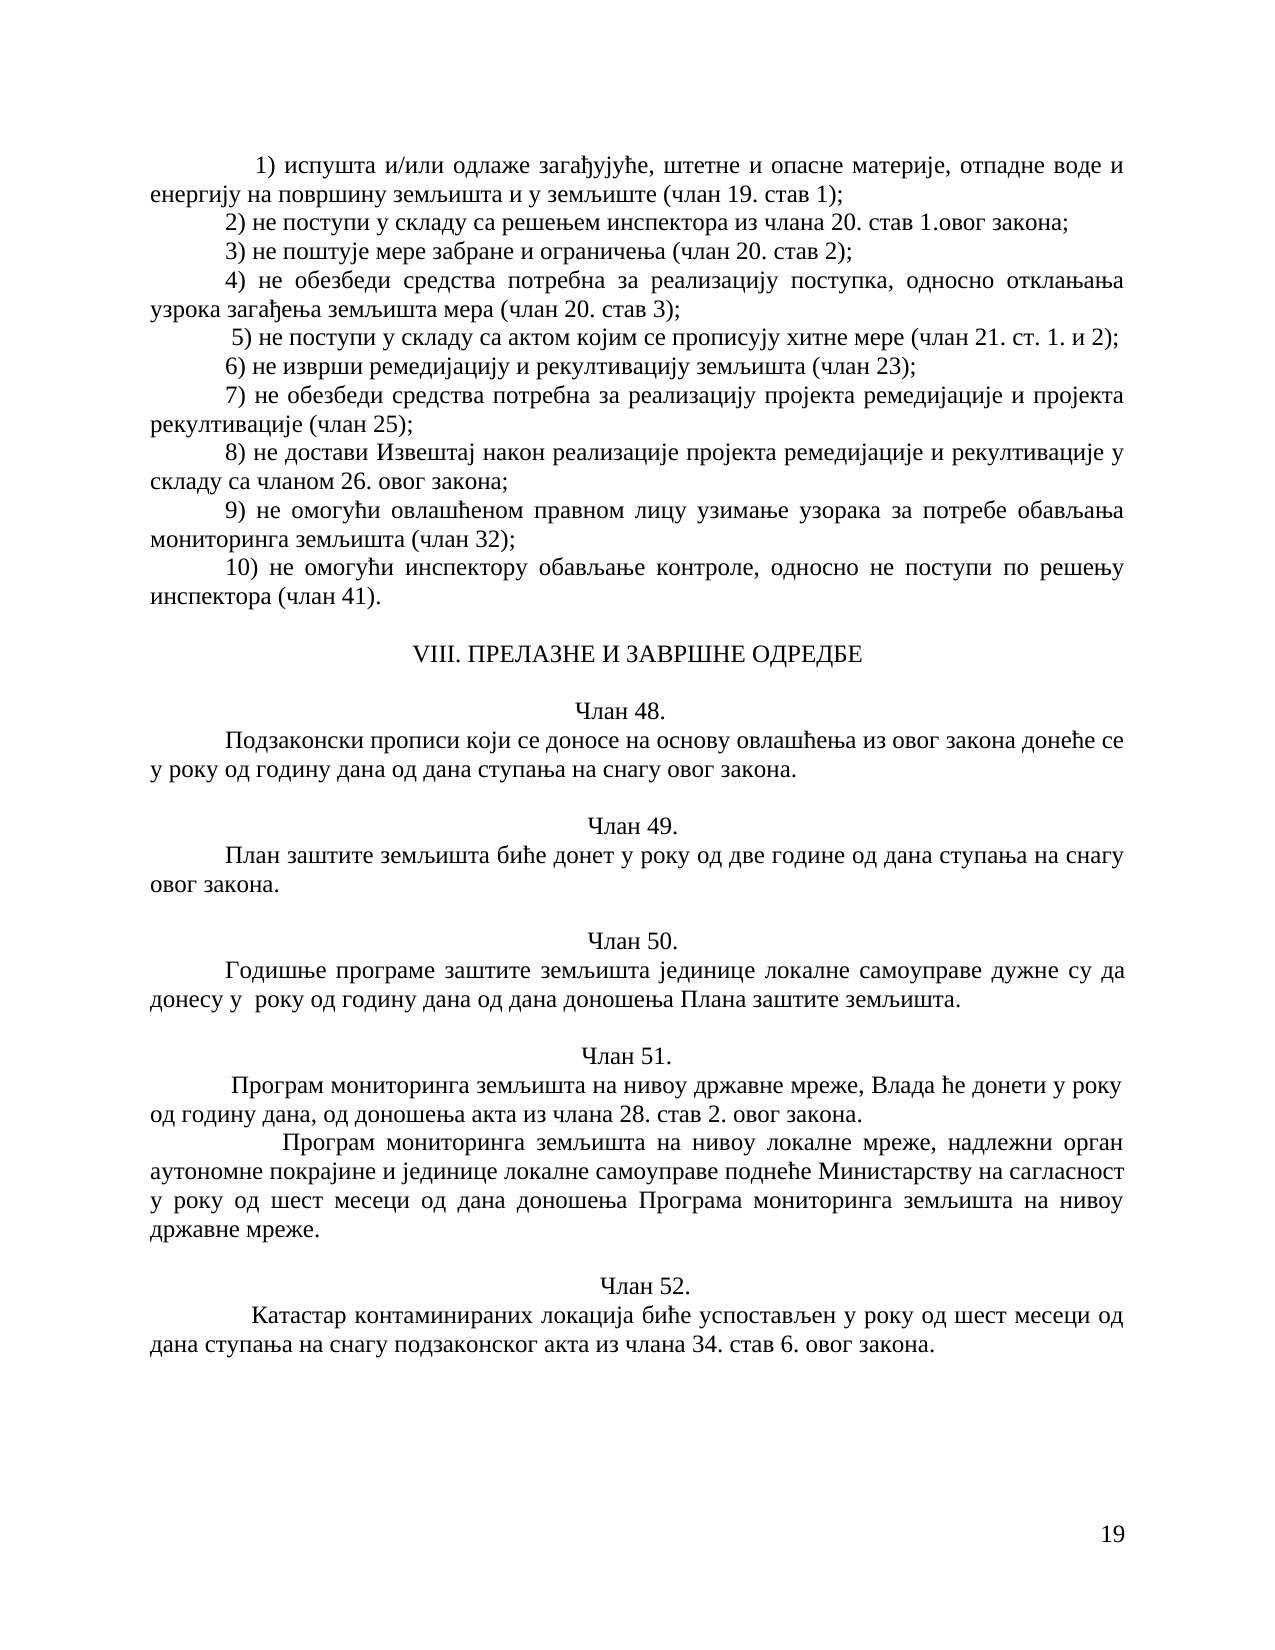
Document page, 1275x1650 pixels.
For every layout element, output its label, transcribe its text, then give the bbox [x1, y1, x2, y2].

text Члан 48. [150, 696, 1125, 725]
text Члан 52. [150, 1271, 1125, 1300]
text 1) испушта и/или одлаже загађујуће, штетне и опасне материје, отпадне воде и енергију на површину земљишта и у земљиште (члан 19. став 1); [150, 150, 1125, 207]
text Подзаконски прописи који се доносе на основу овлашћења из овог закона донеће се у року од годину дана од дана ступања на снагу овог закона. [150, 725, 1125, 782]
text Програм мониторинга земљишта на нивоу локалне мреже, надлежни орган аутономне покрајине и јединице локалне самоуправе поднеће Министарству на сагласност у року од шест месеци од дана доношења Програма мониторинга земљишта на нивоу државне мреже. [150, 1127, 1125, 1242]
text 8) не достави Извештај након реализације пројекта ремедијације и рекултивације у складу са чланом 26. овог закона; [150, 437, 1125, 495]
text Члан 50. [450, 926, 1125, 955]
text 2) не поступи у складу са решењем инспектора из члана 20. став 1.овог закона; [150, 207, 1125, 236]
text 9) не омогући овлашћеном правном лицу узимање узорака за потребе обављања мониторинга земљишта (члан 32); [150, 495, 1125, 552]
text VIII. ПРЕЛАЗНЕ И ЗАВРШНЕ ОДРЕДБЕ [150, 639, 1125, 667]
text 6) не изврши ремедијацију и рекултивацију земљишта (члан 23); [150, 351, 1125, 380]
text 4) не обезбеди средства потребна за реализацију поступка, односно отклањања узрока загађења земљишта мера (члан 20. став 3); [150, 265, 1125, 322]
text 3) не поштује мере забране и ограничења (члан 20. став 2); [150, 236, 1125, 265]
text 7) не обезбеди средства потребна за реализацију пројекта ремедијације и пројекта рекултивације (члан 25); [150, 380, 1125, 437]
text 10) не омогући инспектору обављање контроле, односно не поступи по решењу инспектора (члан 41). [150, 552, 1125, 610]
text Члан 51. [225, 1041, 1050, 1070]
text Катастар контаминираних локација биће успостављен у року од шест месеци од дана ступања на снагу подзаконског акта из члана 34. став 6. овог закона. [150, 1300, 1125, 1357]
text Програм мониторинга земљишта на нивоу државне мреже, Влада ће донети у року од годину дана, од доношења акта из члана 28. став 2. овог закона. [150, 1070, 1125, 1127]
text План заштите земљишта биће донет у року од две године од дана ступања на снагу овог закона. [150, 840, 1125, 897]
text 5) не поступи у складу са актом којим се прописују хитне мере (члан 21. ст. 1. и 2); [150, 322, 1125, 351]
text Члан 49. [525, 811, 1125, 840]
text Годишње програме заштите земљишта јединицe локалне самоуправе дужнe су да донесу у року од годину дана од дана доношења Плана заштите земљишта. [150, 955, 1125, 1012]
